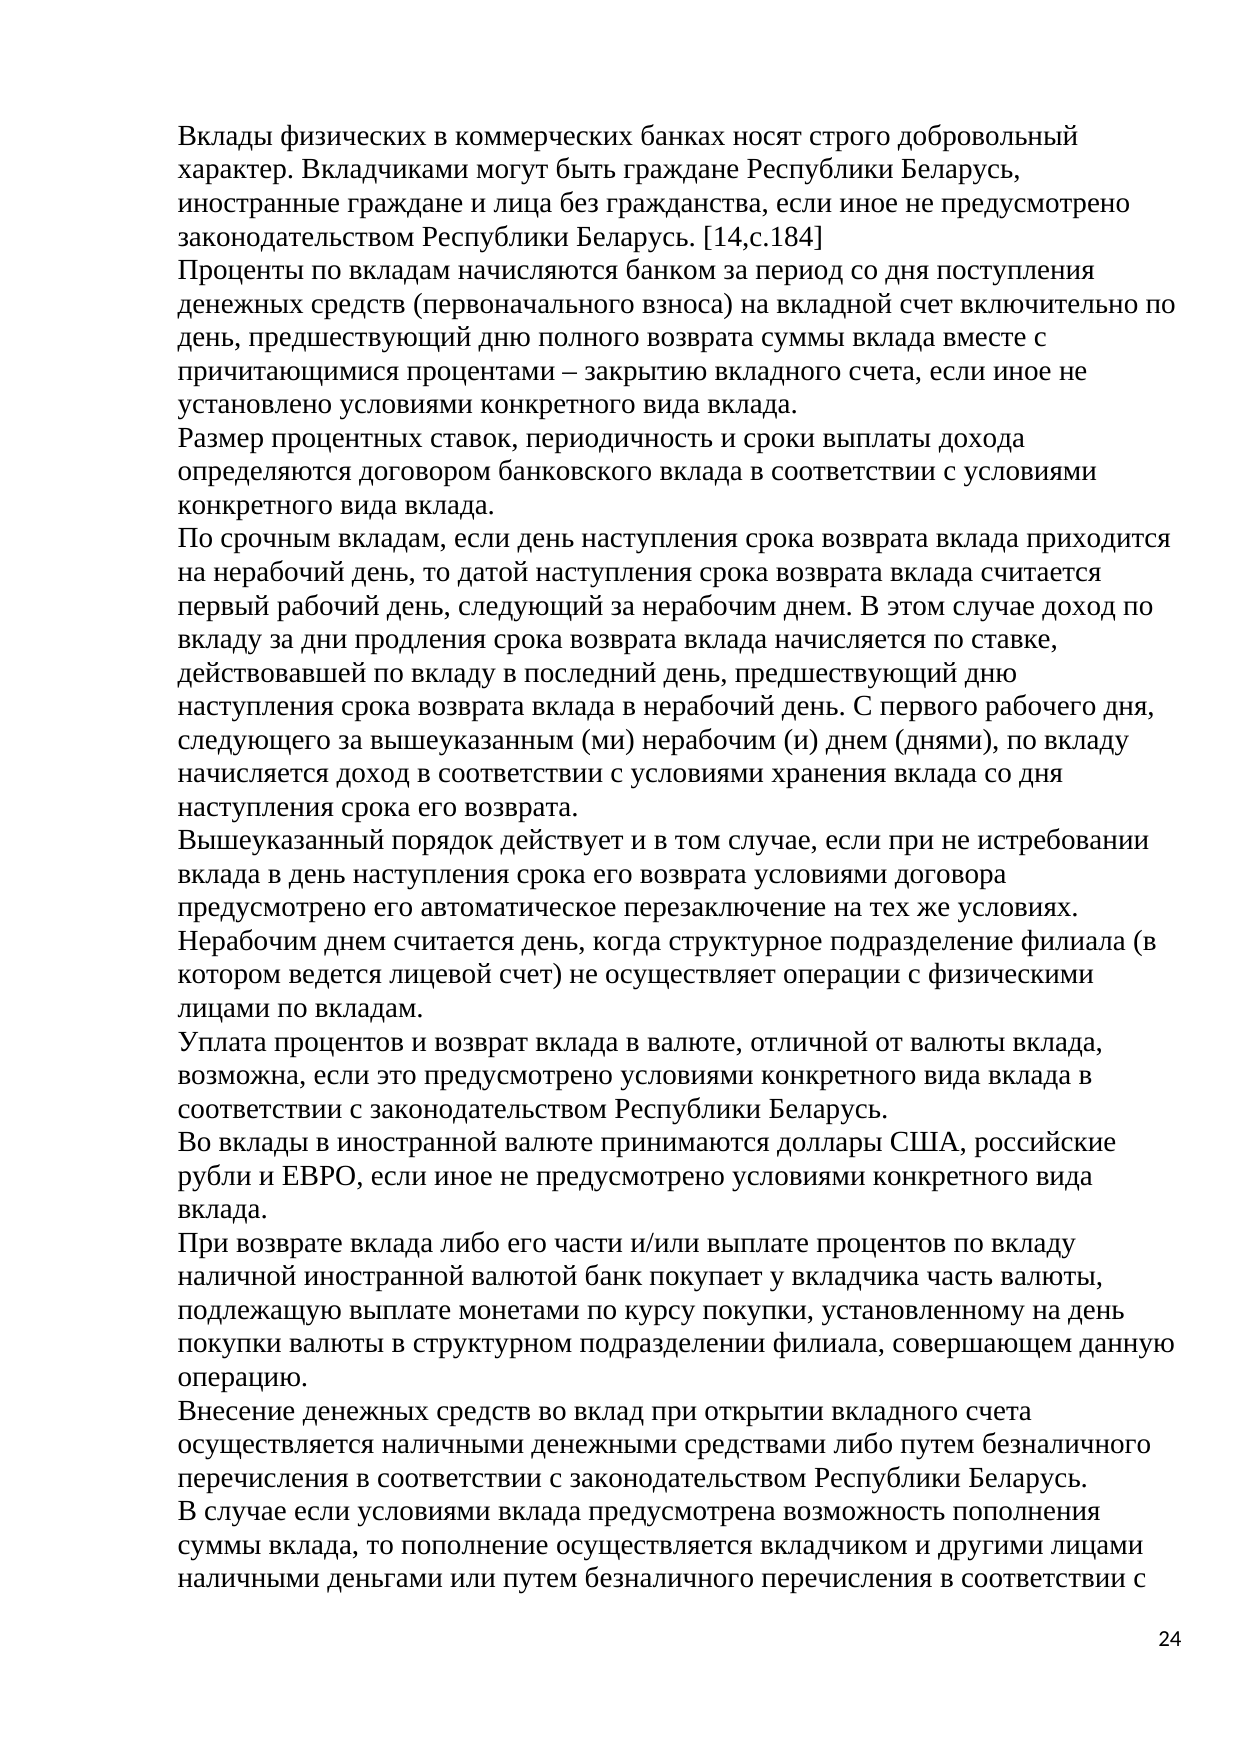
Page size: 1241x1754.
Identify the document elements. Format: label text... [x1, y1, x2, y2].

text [177, 1493, 1181, 1594]
text Вклады физических в коммерческих банках носят строго добровольный характер. Вкладчиками могут быть граждане Республики Беларусь, иностранные граждане и лица без гражданства, если иное не предусмотрено законодательством Республики Беларусь. [14,с.184] [177, 118, 1181, 252]
text Нерабочим днем считается день, когда структурное подразделение филиала (в котором ведется лицевой счет) не осуществляет операции с физическими лицами по вкладам. [177, 923, 1181, 1024]
text Вышеуказанный порядок действует и в том случае, если при не истребовании вклада в день наступления срока его возврата условиями договора предусмотрено его автоматическое перезаключение на тех же условиях. [177, 822, 1181, 923]
text Внесение денежных средств во вклад при открытии вкладного счета осуществляется наличными денежными средствами либо путем безналичного перечисления в соответствии с законодательством Республики Беларусь. [177, 1393, 1181, 1493]
text По срочным вкладам, если день наступления срока возврата вклада приходится на нерабочий день, то датой наступления срока возврата вклада считается первый рабочий день, следующий за нерабочим днем. В этом случае доход по вкладу за дни продления срока возврата вклада начисляется по ставке, действовавшей по вкладу в последний день, предшествующий дню наступления срока возврата вклада в нерабочий день. С первого рабочего дня, следующего за вышеуказанным (ми) нерабочим (и) днем (днями), по вкладу начисляется доход в соответствии с условиями хранения вклада со дня наступления срока его возврата. [177, 521, 1181, 822]
text Размер процентных ставок, периодичность и сроки выплаты дохода определяются договором банковского вклада в соответствии с условиями конкретного вида вклада. [177, 420, 1181, 521]
text Во вклады в иностранной валюте принимаются доллары США, российские рубли и ЕВРО, если иное не предусмотрено условиями конкретного вида вклада. [177, 1124, 1181, 1225]
text Уплата процентов и возврат вклада в валюте, отличной от валюты вклада, возможна, если это предусмотрено условиями конкретного вида вклада в соответствии с законодательством Республики Беларусь. [177, 1024, 1181, 1124]
text Проценты по вкладам начисляются банком за период со дня поступления денежных средств (первоначального взноса) на вкладной счет включительно по день, предшествующий дню полного возврата суммы вклада вместе с причитающимися процентами – закрытию вкладного счета, если иное не установлено условиями конкретного вида вклада. [177, 252, 1181, 420]
text При возврате вклада либо его части и/или выплате процентов по вкладу наличной иностранной валютой банк покупает у вкладчика часть валюты, подлежащую выплате монетами по курсу покупки, установленному на день покупки валюты в структурном подразделении филиала, совершающем данную операцию. [177, 1225, 1181, 1393]
